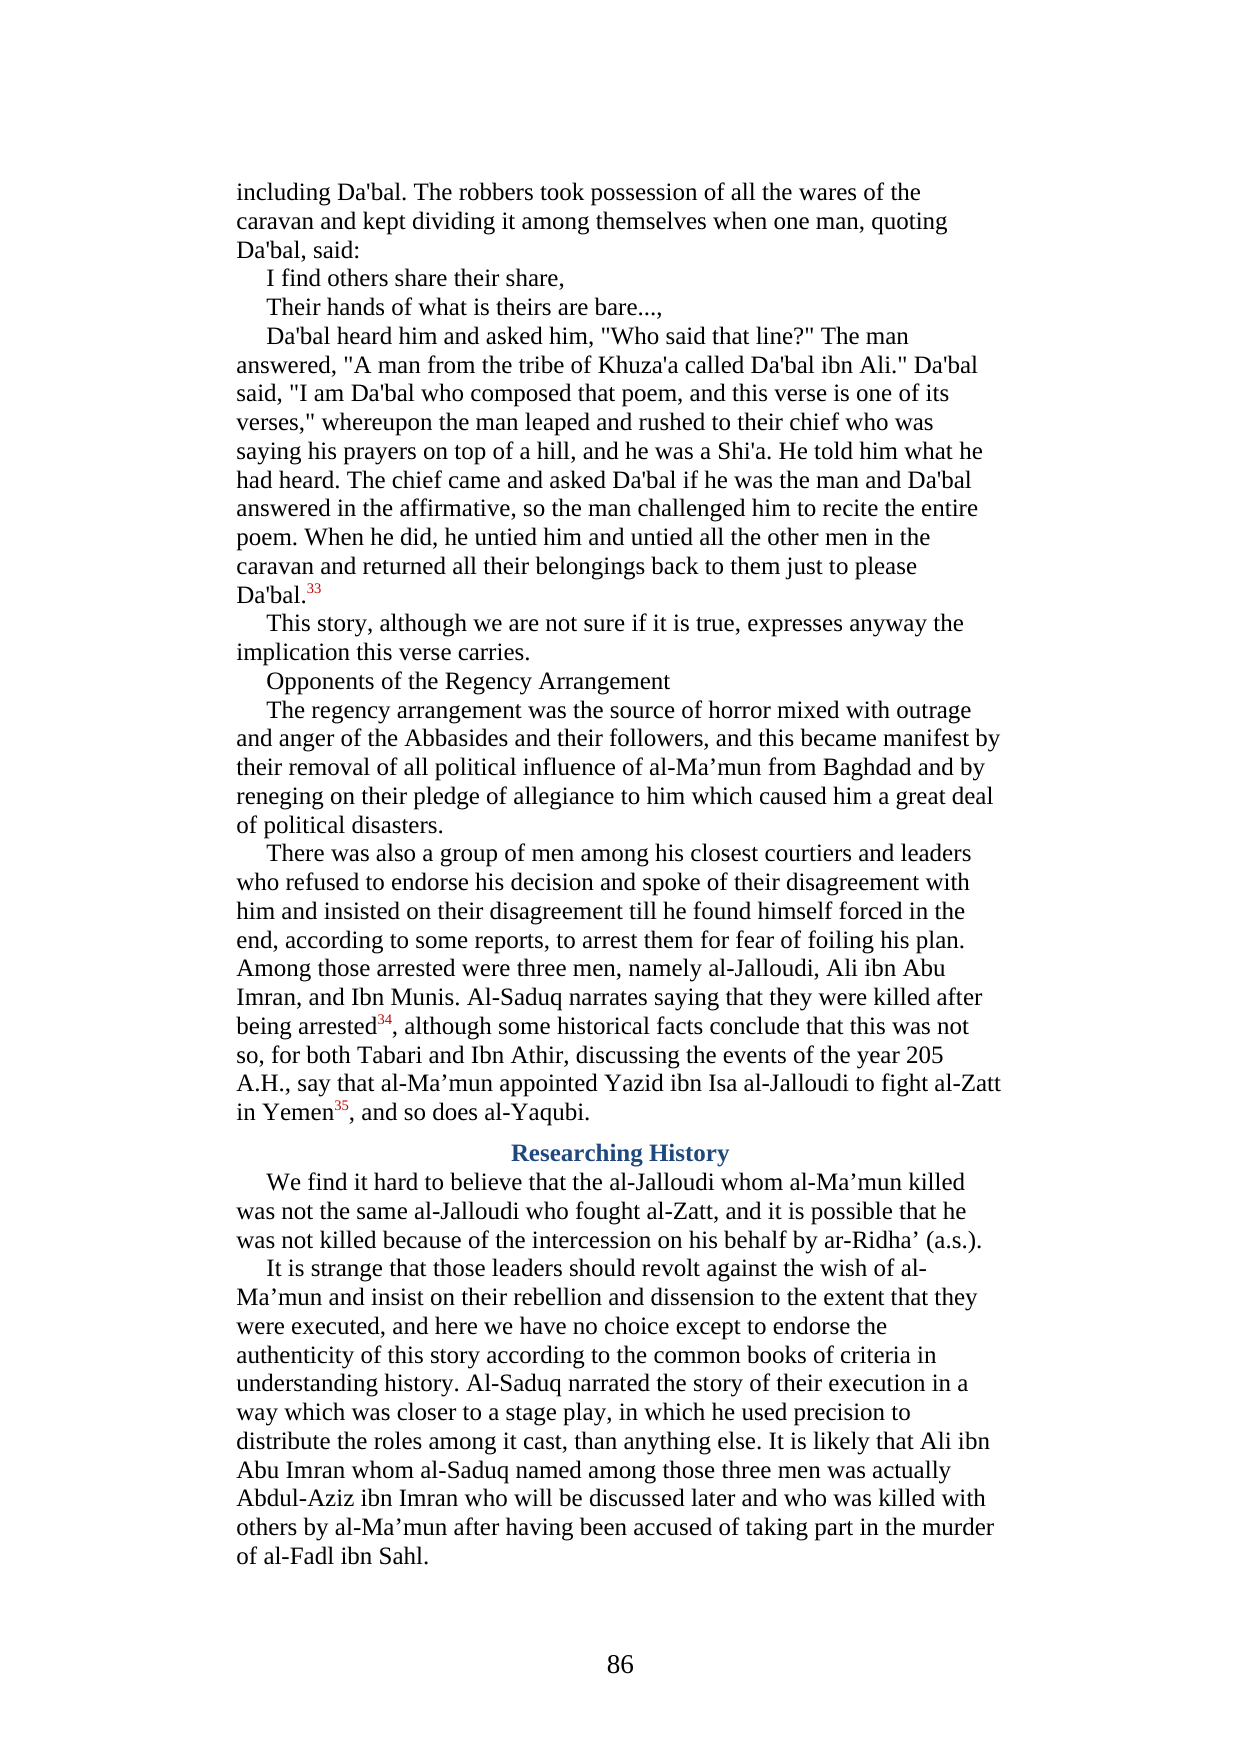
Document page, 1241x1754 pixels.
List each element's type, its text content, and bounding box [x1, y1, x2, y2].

text This story, although we are not sure if it is true, expresses anyway the implication this verse carries. [236, 608, 1004, 666]
text There was also a group of men among his closest courtiers and leaders who refused to endorse his decision and spoke of their disagreement with him and insisted on their disagreement till he found himself forced in the end, according to some reports, to arrest them for fear of foiling his plan. Among those arrested were three men, namely al-Jalloudi, Ali ibn Abu Imran, and Ibn Munis. Al-Saduq narrates saying that they were killed after being arrested34, although some historical facts conclude that this was not so, for both Tabari and Ibn Athir, discussing the events of the year 205 A.H., say that al-Ma’mun appointed Yazid ibn Isa al-Jalloudi to fight al-Zatt in Yemen35, and so does al-Yaqubi. [236, 838, 1004, 1126]
subtitle Researching History [236, 1138, 1004, 1167]
text It is strange that those leaders should revolt against the wish of al-Ma’mun and insist on their rebellion and dissension to the extent that they were executed, and here we have no choice except to endorse the authenticity of this story according to the common books of criteria in understanding history. Al-Saduq narrated the story of their execution in a way which was closer to a stage play, in which he used precision to distribute the roles among it cast, than anything else. It is likely that Ali ibn Abu Imran whom al-Saduq named among those three men was actually Abdul-Aziz ibn Imran who will be discussed later and who was killed with others by al-Ma’mun after having been accused of taking part in the murder of al-Fadl ibn Sahl. [236, 1253, 1004, 1570]
text Da'bal heard him and asked him, "Who said that line?" The man answered, "A man from the tribe of Khuza'a called Da'bal ibn Ali." Da'bal said, "I am Da'bal who composed that poem, and this verse is one of its verses," whereupon the man leaped and rushed to their chief who was saying his prayers on top of a hill, and he was a Shi'a. He told him what he had heard. The chief came and asked Da'bal if he was the man and Da'bal answered in the affirmative, so the man challenged him to recite the entire poem. When he did, he untied him and untied all the other men in the caravan and returned all their belongings back to them just to please Da'bal.33 [236, 321, 1004, 608]
text Opponents of the Regency Arrangement [236, 666, 1004, 695]
text I find others share their share, [236, 263, 1004, 292]
text Their hands of what is theirs are bare..., [236, 292, 1004, 321]
text including Da'bal. The robbers took possession of all the wares of the caravan and kept dividing it among themselves when one man, quoting Da'bal, said: [236, 177, 1004, 263]
text The regency arrangement was the source of horror mixed with outrage and anger of the Abbasides and their followers, and this became manifest by their removal of all political influence of al-Ma’mun from Baghdad and by reneging on their pledge of allegiance to him which caused him a great deal of political disasters. [236, 695, 1004, 838]
text We find it hard to believe that the al-Jalloudi whom al-Ma’mun killed was not the same al-Jalloudi who fought al-Zatt, and it is possible that he was not killed because of the intercession on his behalf by ar-Ridha’ (a.s.). [236, 1167, 1004, 1253]
